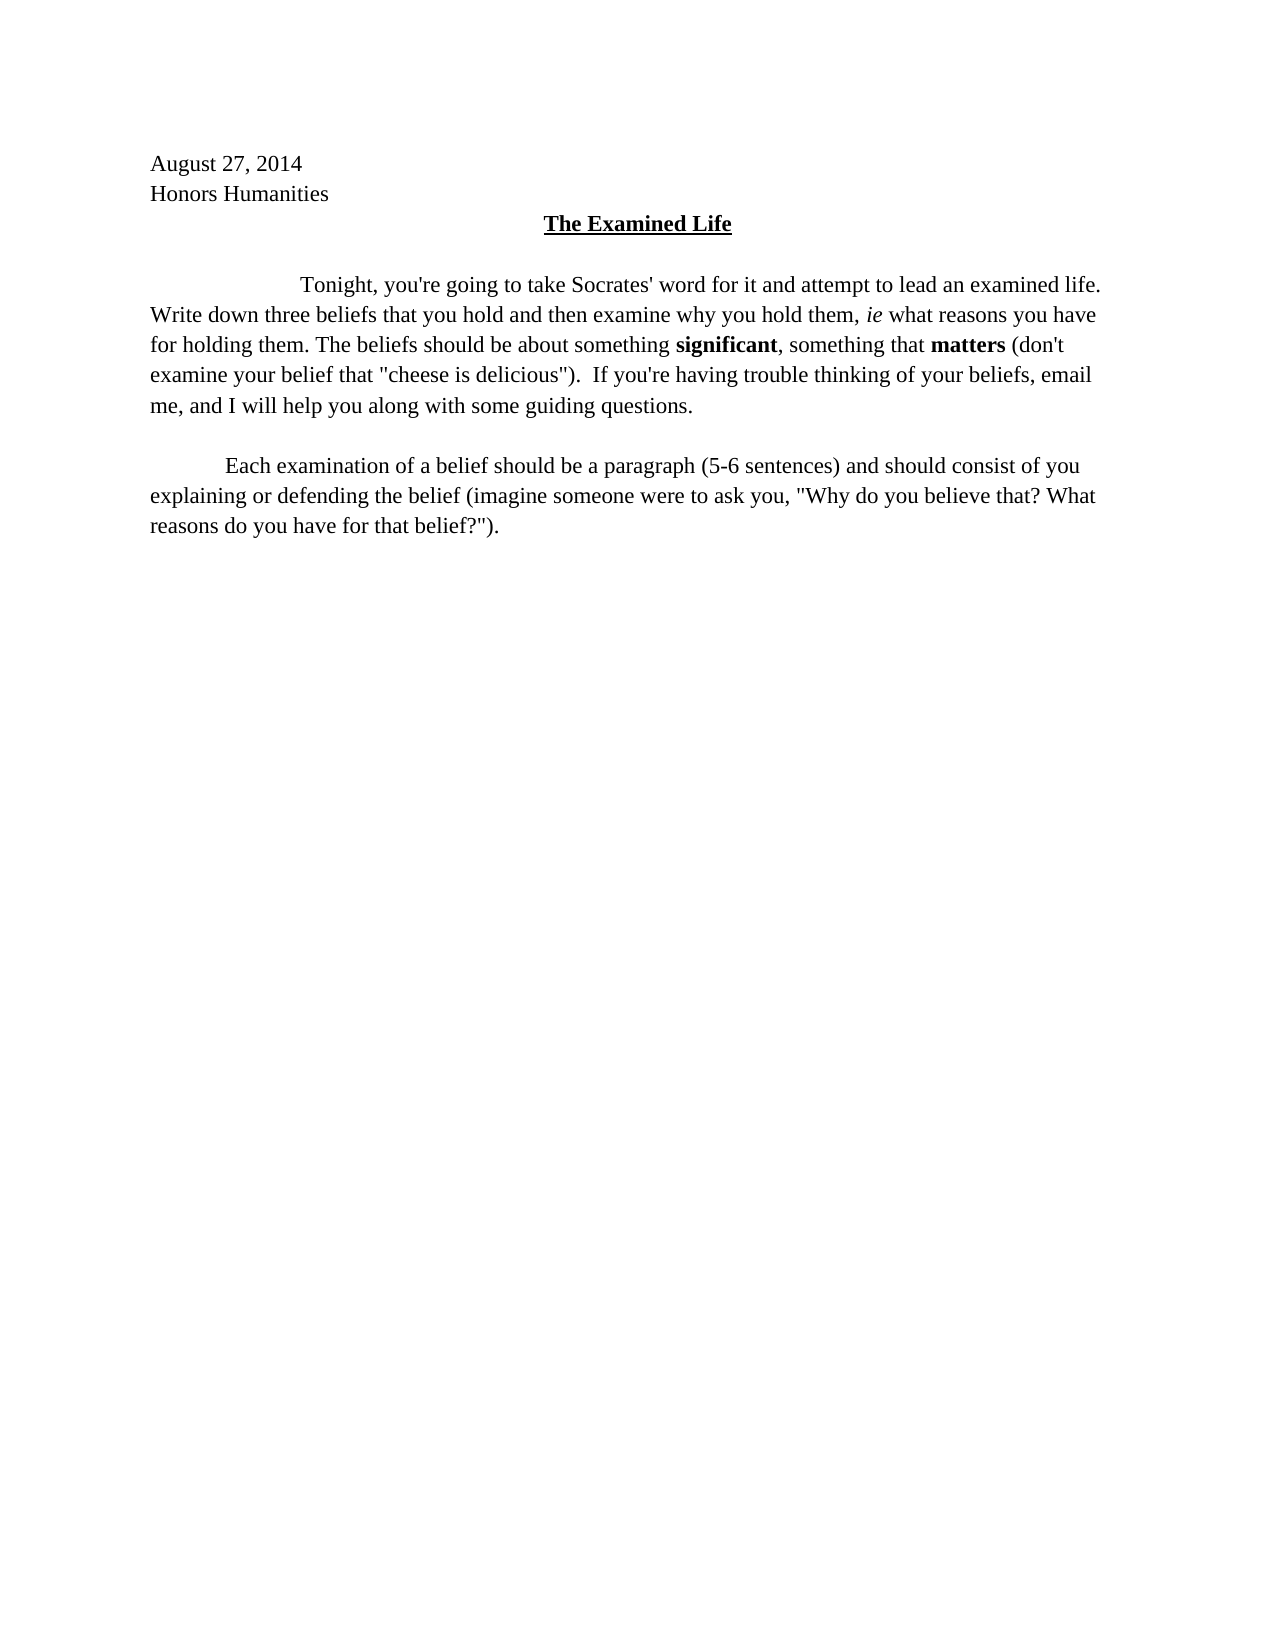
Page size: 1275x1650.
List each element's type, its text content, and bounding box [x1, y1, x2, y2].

text August 27, 2014 [150, 150, 1125, 176]
text Each examination of a belief should be a paragraph (5-6 sentences) and should consist of you explaining or defending the belief (imagine someone were to ask you, "Why do you believe that? What reasons do you have for that belief?"). [150, 452, 1125, 539]
text The Examined Life [150, 210, 1125, 237]
text Honors Humanities [150, 180, 1125, 207]
text Tonight, you're going to take Socrates' word for it and attempt to lead an examined life. Write down three beliefs that you hold and then examine why you hold them, ie what reasons you have for holding them. The beliefs should be about something significant, something that matters (don't examine your belief that "cheese is delicious"). If you're having trouble thinking of your beliefs, email me, and I will help you along with some guiding questions. [150, 271, 1125, 418]
